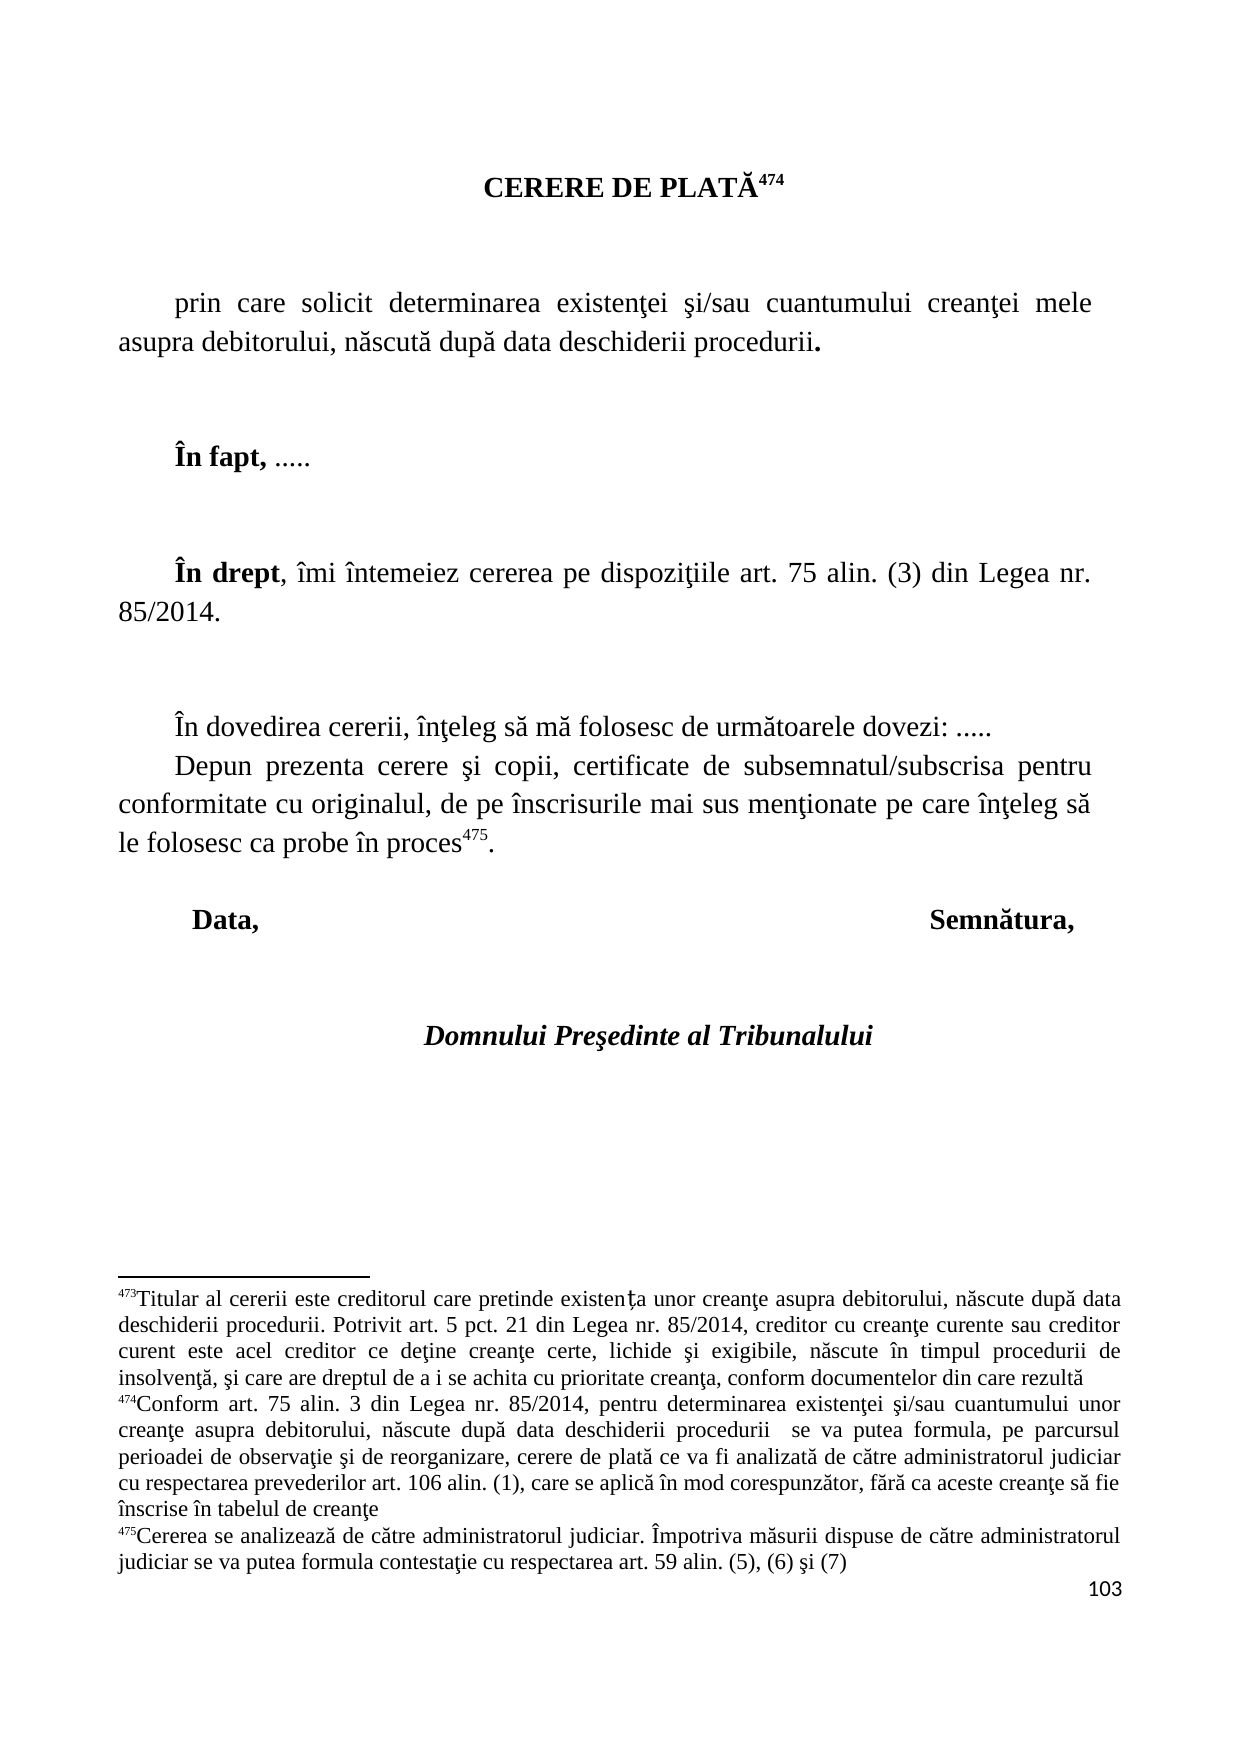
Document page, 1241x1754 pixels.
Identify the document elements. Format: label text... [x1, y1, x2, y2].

text prin care solicit determinarea existenţei şi/sau cuantumului creanţei mele asupra debitorului, născută după data deschiderii procedurii. [118, 285, 1093, 357]
text În dovedirea cererii, înţeleg să mă folosesc de următoarele dovezi: ..... [118, 709, 1093, 743]
text Domnului Preşedinte al Tribunalului [118, 1018, 1122, 1051]
text În fapt, ..... [118, 439, 1093, 473]
text În drept, îmi întemeiez cererea pe dispoziţiile art. 75 alin. (3) din Legea nr. 85/2014. [118, 555, 1093, 627]
text Depun prezenta cerere şi copii, certificate de subsemnatul/subscrisa pentru conformitate cu originalul, de pe înscrisurile mai sus menţionate pe care înţeleg să le folosesc ca probe în proces. [118, 748, 1093, 858]
text CERERE DE PLATĂ [118, 170, 1093, 203]
text Data, Semnătura, [118, 902, 1093, 936]
